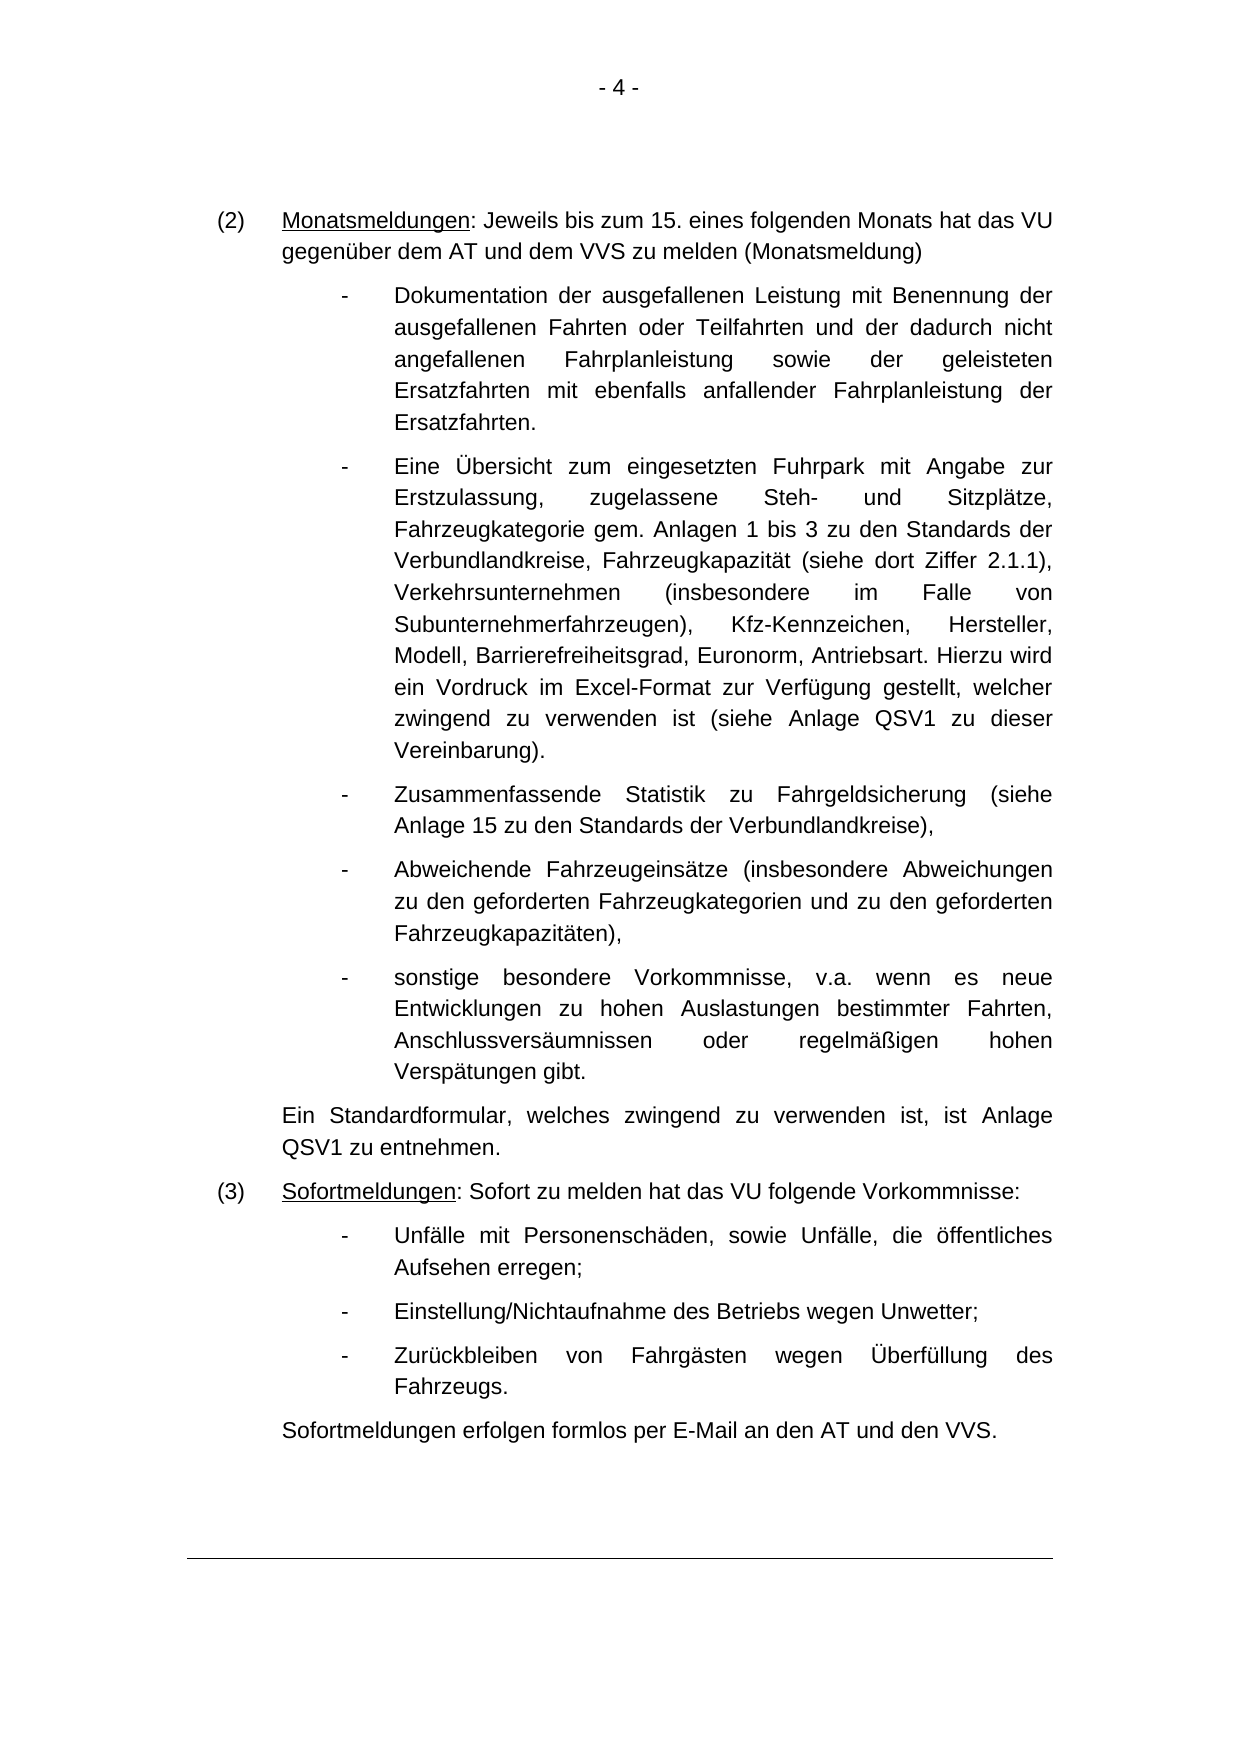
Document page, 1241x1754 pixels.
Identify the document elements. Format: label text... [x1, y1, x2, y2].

text Abweichende Fahrzeugeinsätze (insbesondere Abweichungen zu den geforderten Fahrzeugkategorien und zu den geforderten Fahrzeugkapazitäten), [341, 856, 1053, 946]
text Sofortmeldungen: Sofort zu melden hat das VU folgende Vorkommnisse: [217, 1178, 1053, 1204]
text Sofortmeldungen erfolgen formlos per E-Mail an den AT und den VVS. [282, 1417, 1053, 1444]
text Unfälle mit Personenschäden, sowie Unfälle, die öffentliches Aufsehen erregen; [341, 1222, 1053, 1280]
text Dokumentation der ausgefallenen Leistung mit Benennung der ausgefallenen Fahrten oder Teilfahrten und der dadurch nicht angefallenen Fahrplanleistung sowie der geleisteten Ersatzfahrten mit ebenfalls anfallender Fahrplanleistung der Ersatzfahrten. [341, 282, 1053, 435]
text Eine Übersicht zum eingesetzten Fuhrpark mit Angabe zur Erstzulassung, zugelassene Steh- und Sitzplätze, Fahrzeugkategorie gem. Anlagen 1 bis 3 zu den Standards der Verbundlandkreise, Fahrzeugkapazität (siehe dort Ziffer 2.1.1), Verkehrsunternehmen (insbesondere im Falle von Subunternehmerfahrzeugen), Kfz-Kennzeichen, Hersteller, Modell, Barrierefreiheitsgrad, Euronorm, Antriebsart. Hierzu wird ein Vordruck im Excel-Format zur Verfügung gestellt, welcher zwingend zu verwenden ist (siehe Anlage QSV1 zu dieser Vereinbarung). [341, 453, 1053, 763]
text Einstellung/Nichtaufnahme des Betriebs wegen Unwetter; [341, 1298, 1053, 1324]
text Ein Standardformular, welches zwingend zu verwenden ist, ist Anlage QSV1 zu entnehmen. [282, 1102, 1053, 1160]
text sonstige besondere Vorkommnisse, v.a. wenn es neue Entwicklungen zu hohen Auslastungen bestimmter Fahrten, Anschlussversäumnissen oder regelmäßigen hohen Verspätungen gibt. [341, 964, 1053, 1085]
text Zusammenfassende Statistik zu Fahrgeldsicherung (siehe Anlage 15 zu den Standards der Verbundlandkreise), [341, 781, 1053, 839]
text Monatsmeldungen: Jeweils bis zum 15. eines folgenden Monats hat das VU gegenüber dem AT und dem VVS zu melden (Monatsmeldung) [217, 207, 1053, 265]
text Zurückbleiben von Fahrgästen wegen Überfüllung des Fahrzeugs. [341, 1342, 1053, 1400]
